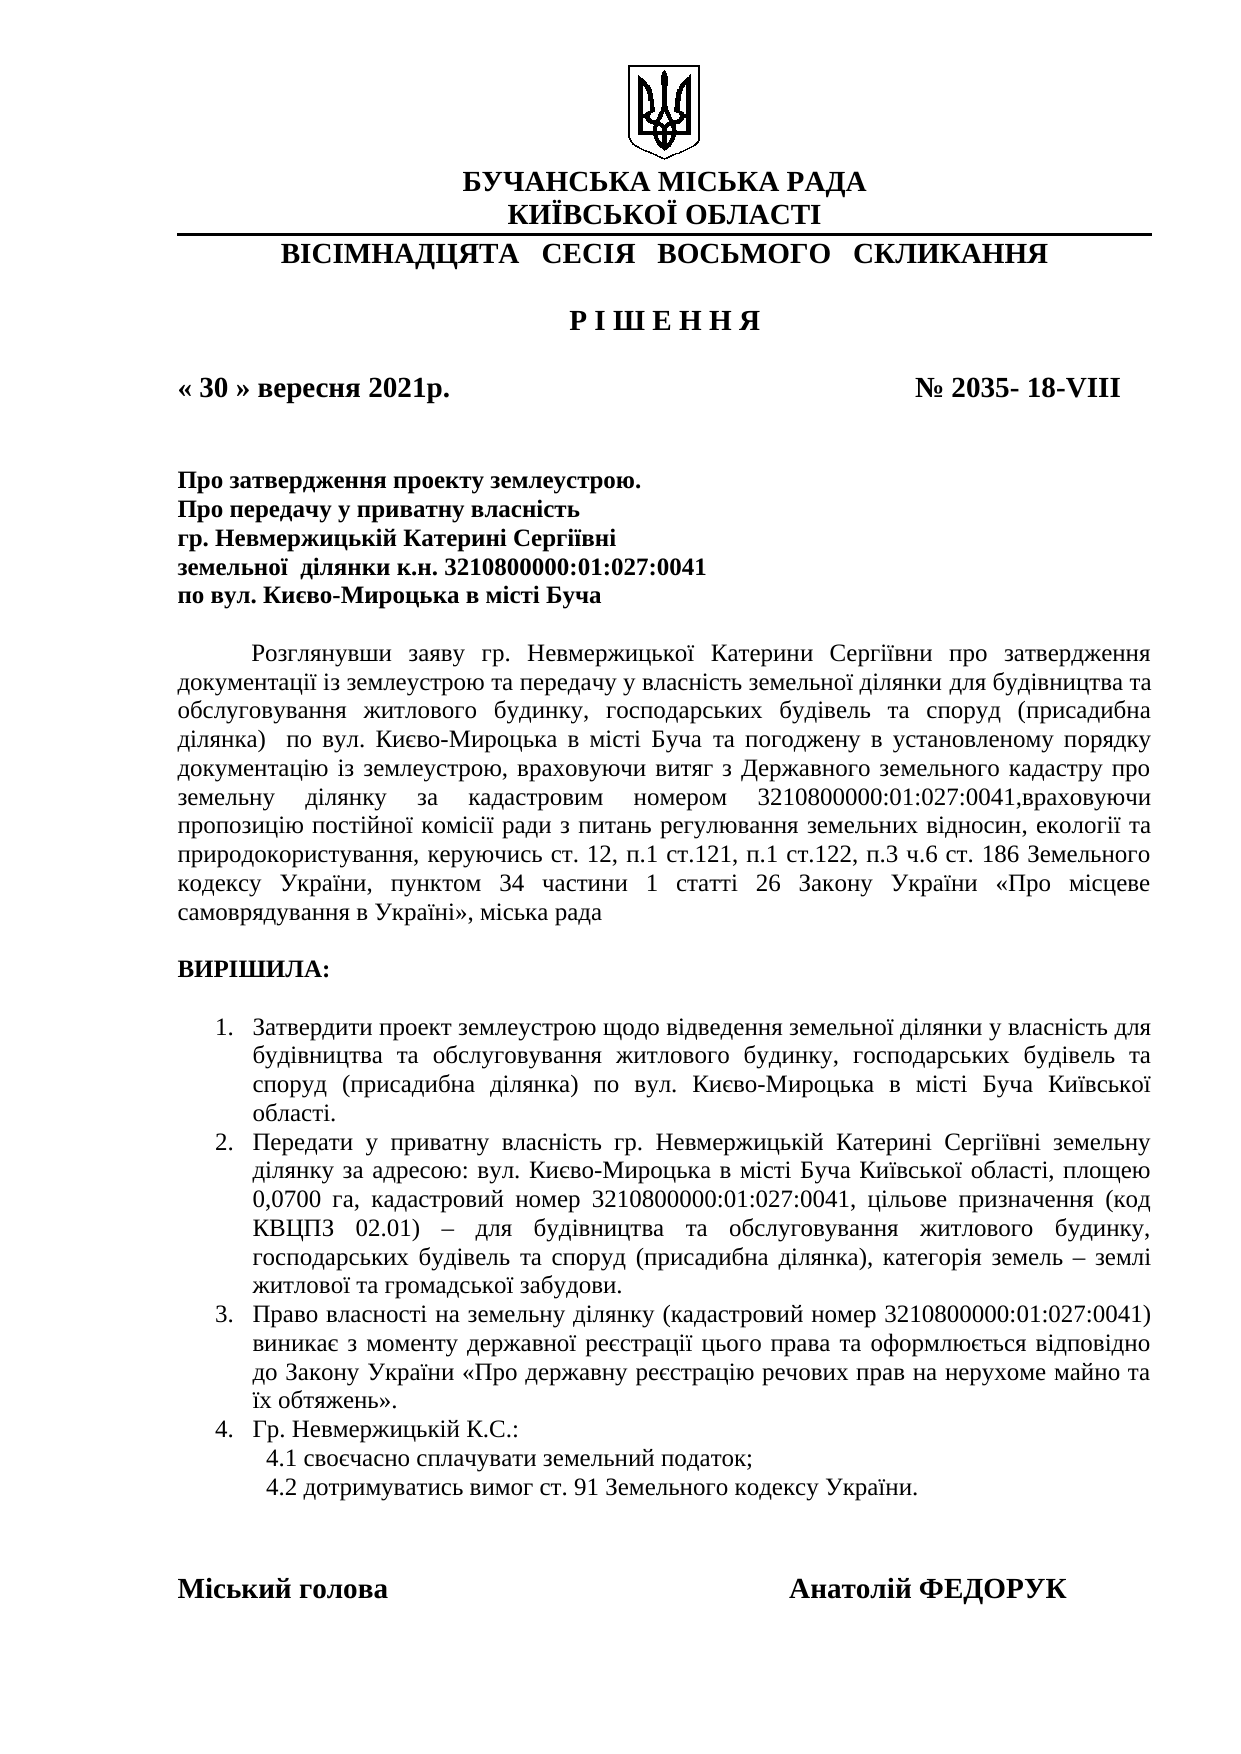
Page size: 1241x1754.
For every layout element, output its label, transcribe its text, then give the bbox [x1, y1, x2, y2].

list Затвердити проект землеустрою щодо відведення земельної ділянки у власність для будівництва та обслуговування житлового будинку, господарських будівель та споруд (присадибна ділянка) по вул. Києво-Мироцька в місті Буча Київської області. [215, 1012, 1152, 1127]
text КИЇВСЬКОЇ ОБЛАСТІ [177, 197, 1152, 233]
list дотримуватись вимог ст. 91 Земельного кодексу України. [266, 1472, 1152, 1500]
text гр. Невмержицькій Катерині Сергіївні [177, 523, 1152, 552]
list Передати у приватну власність гр. Невмержицькій Катерині Сергіївні земельну ділянку за адресою: вул. Києво-Мироцька в місті Буча Київської області, площею 0,0700 га, кадастровий номер 3210800000:01:027:0041, цільове призначення (код КВЦПЗ 02.01) – для будівництва та обслуговування житлового будинку, господарських будівель та споруд (присадибна ділянка), категорія земель – землі житлової та громадської забудови. [215, 1127, 1152, 1299]
text земельної ділянки к.н. 3210800000:01:027:0041 [177, 552, 1152, 580]
list Гр. Невмержицькій К.С.: [215, 1414, 1152, 1443]
text Міський голова Анатолій ФЕДОРУК [177, 1572, 1152, 1605]
text по вул. Києво-Мироцька в місті Буча [177, 580, 1152, 609]
text Про затвердження проекту землеустрою. [177, 465, 1152, 494]
text Р І Ш Е Н Н Я [177, 303, 1152, 337]
text ВИРІШИЛА: [177, 954, 1152, 983]
text Про передачу у приватну власність [177, 494, 1152, 523]
text ВІСІМНАДЦЯТА СЕСІЯ ВОСЬМОГО СКЛИКАННЯ [177, 236, 1152, 270]
list своєчасно сплачувати земельний податок; [266, 1443, 1152, 1472]
list Право власності на земельну ділянку (кадастровий номер 3210800000:01:027:0041) виникає з моменту державної реєстрації цього права та оформлюється відповідно до Закону України «Про державну реєстрацію речових прав на нерухоме майно та їх обтяжень». [215, 1299, 1152, 1414]
text « 30 » вересня 2021р. № 2035- 18-VІІІ [177, 370, 1152, 404]
text БУЧАНСЬКА МІСЬКА РАДА [177, 164, 1152, 197]
text Розглянувши заяву гр. Невмержицької Катерини Сергіївни про затвердження документації із землеустрою та передачу у власність земельної ділянки для будівництва та обслуговування житлового будинку, господарських будівель та споруд (присадибна ділянка) по вул. Києво-Мироцька в місті Буча та погоджену в установленому порядку документацію із землеустрою, враховуючи витяг з Державного земельного кадастру про земельну ділянку за кадастровим номером 3210800000:01:027:0041,враховуючи пропозицію постійної комісії ради з питань регулювання земельних відносин, екології та природокористування, керуючись ст. 12, п.1 ст.121, п.1 ст.122, п.3 ч.6 ст. 186 Земельного кодексу України, пунктом 34 частини 1 статті 26 Закону України «Про місцеве самоврядування в Україні», міська рада [177, 638, 1152, 925]
